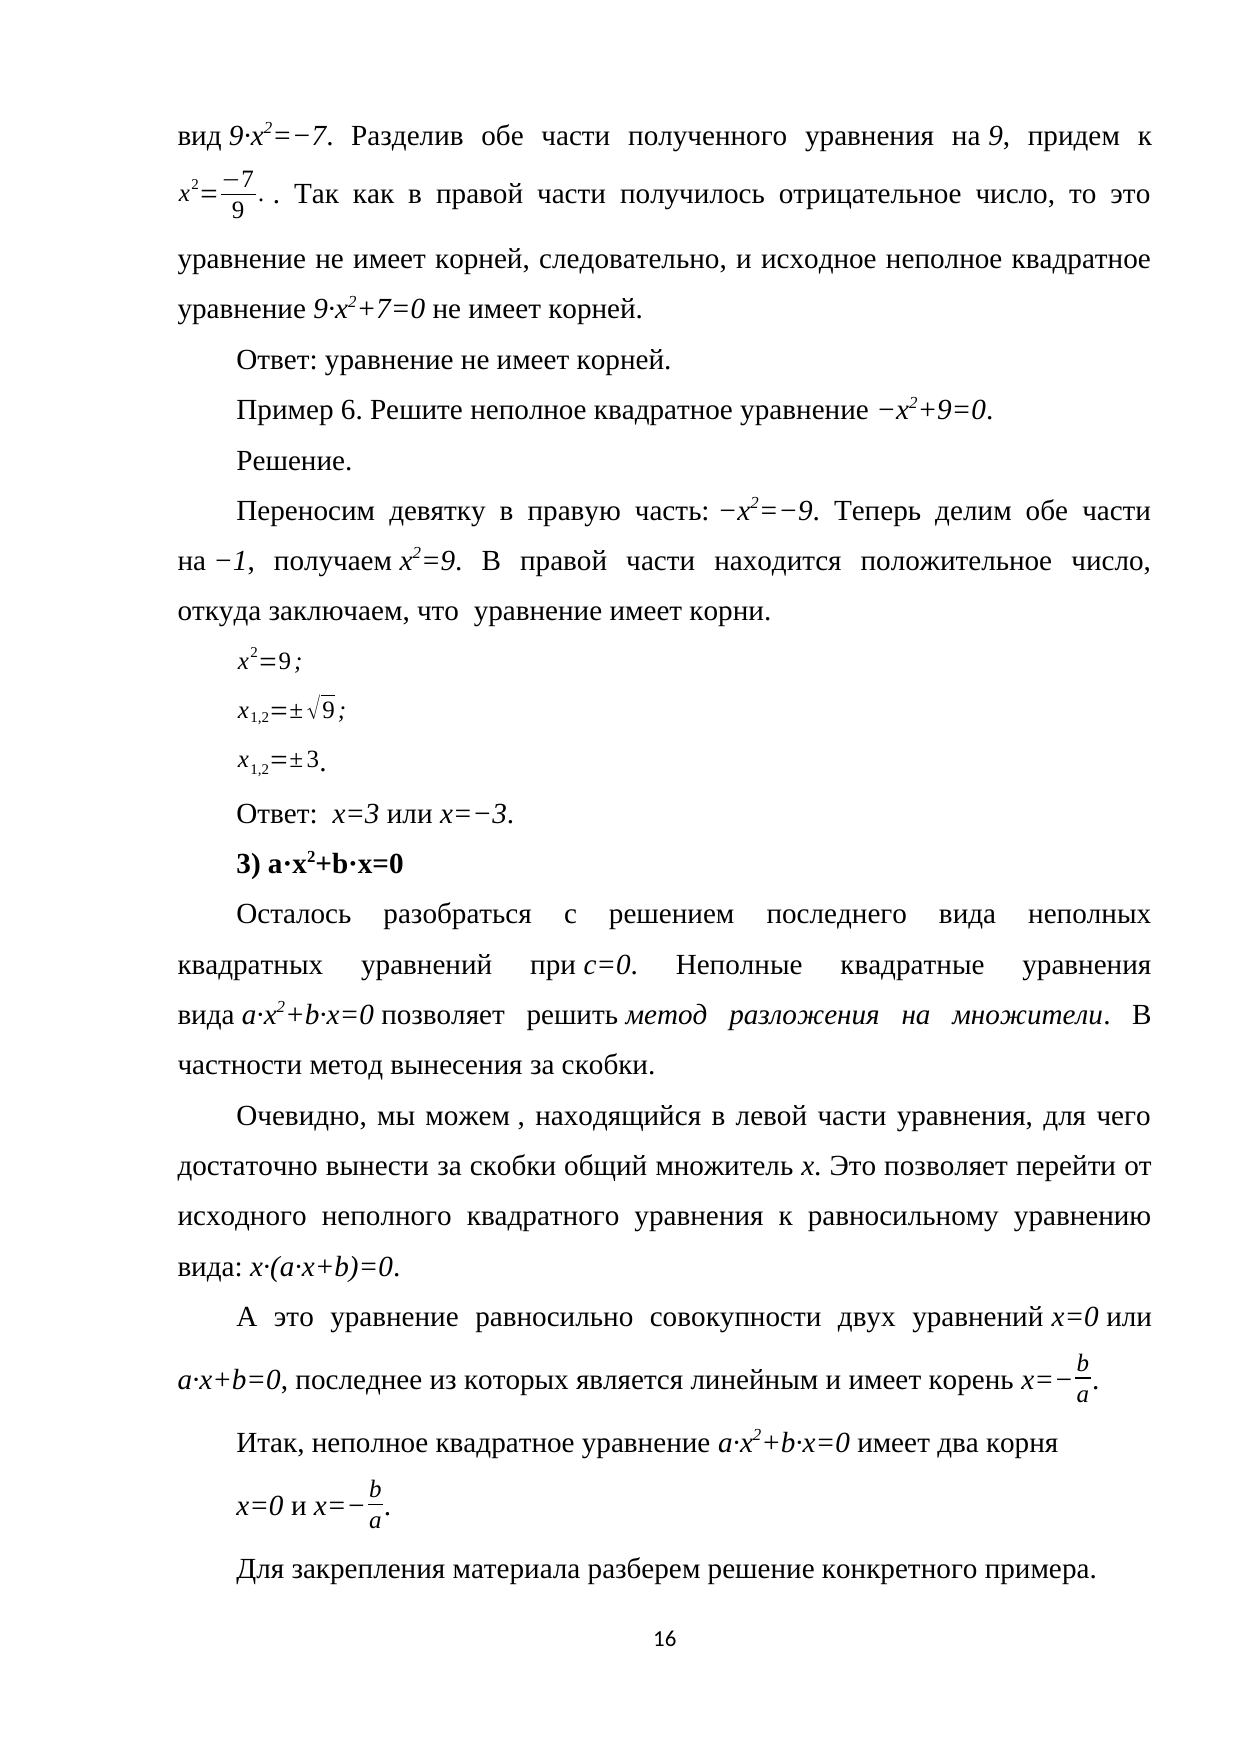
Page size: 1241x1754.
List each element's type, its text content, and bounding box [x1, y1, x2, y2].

text Итак, неполное квадратное уравнение a·x2+b·x=0 имеет два корня [177, 1425, 1152, 1459]
text Для закрепления материала разберем решение конкретного примера. [177, 1551, 1152, 1585]
text А это уравнение равносильно совокупности двух уравнений x=0 или a·x+b=0, последнее из которых является линейным и имеет корень x=−. [177, 1299, 1152, 1408]
text Переносим девятку в правую часть: −x2=−9. Теперь делим обе части на −1, получаем x2=9. В правой части находится положительное число, откуда заключаем, что уравнение имеет корни. [177, 493, 1152, 627]
text Очевидно, мы можем , находящийся в левой части уравнения, для чего достаточно вынести за скобки общий множитель x. Это позволяет перейти от исходного неполного квадратного уравнения к равносильному уравнению вида: x·(a·x+b)=0. [177, 1098, 1152, 1282]
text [177, 118, 1152, 325]
text Ответ: x=3 или x=−3. [177, 796, 1152, 829]
text Решение. [177, 443, 1152, 476]
text . [177, 744, 1152, 779]
text x=0 и x=−. [177, 1475, 1152, 1534]
text Осталось разобраться с решением последнего вида неполных квадратных уравнений при c=0. Неполные квадратные уравнения вида a·x2+b·x=0 позволяет решить метод разложения на множители. В частности метод вынесения за скобки. [177, 897, 1152, 1081]
text 3) a·x2+b·x=0 [177, 846, 1152, 880]
text Пример 6. Решите неполное квадратное уравнение −x2+9=0. [177, 392, 1152, 426]
text Ответ: уравнение не имеет корней. [177, 342, 1152, 376]
